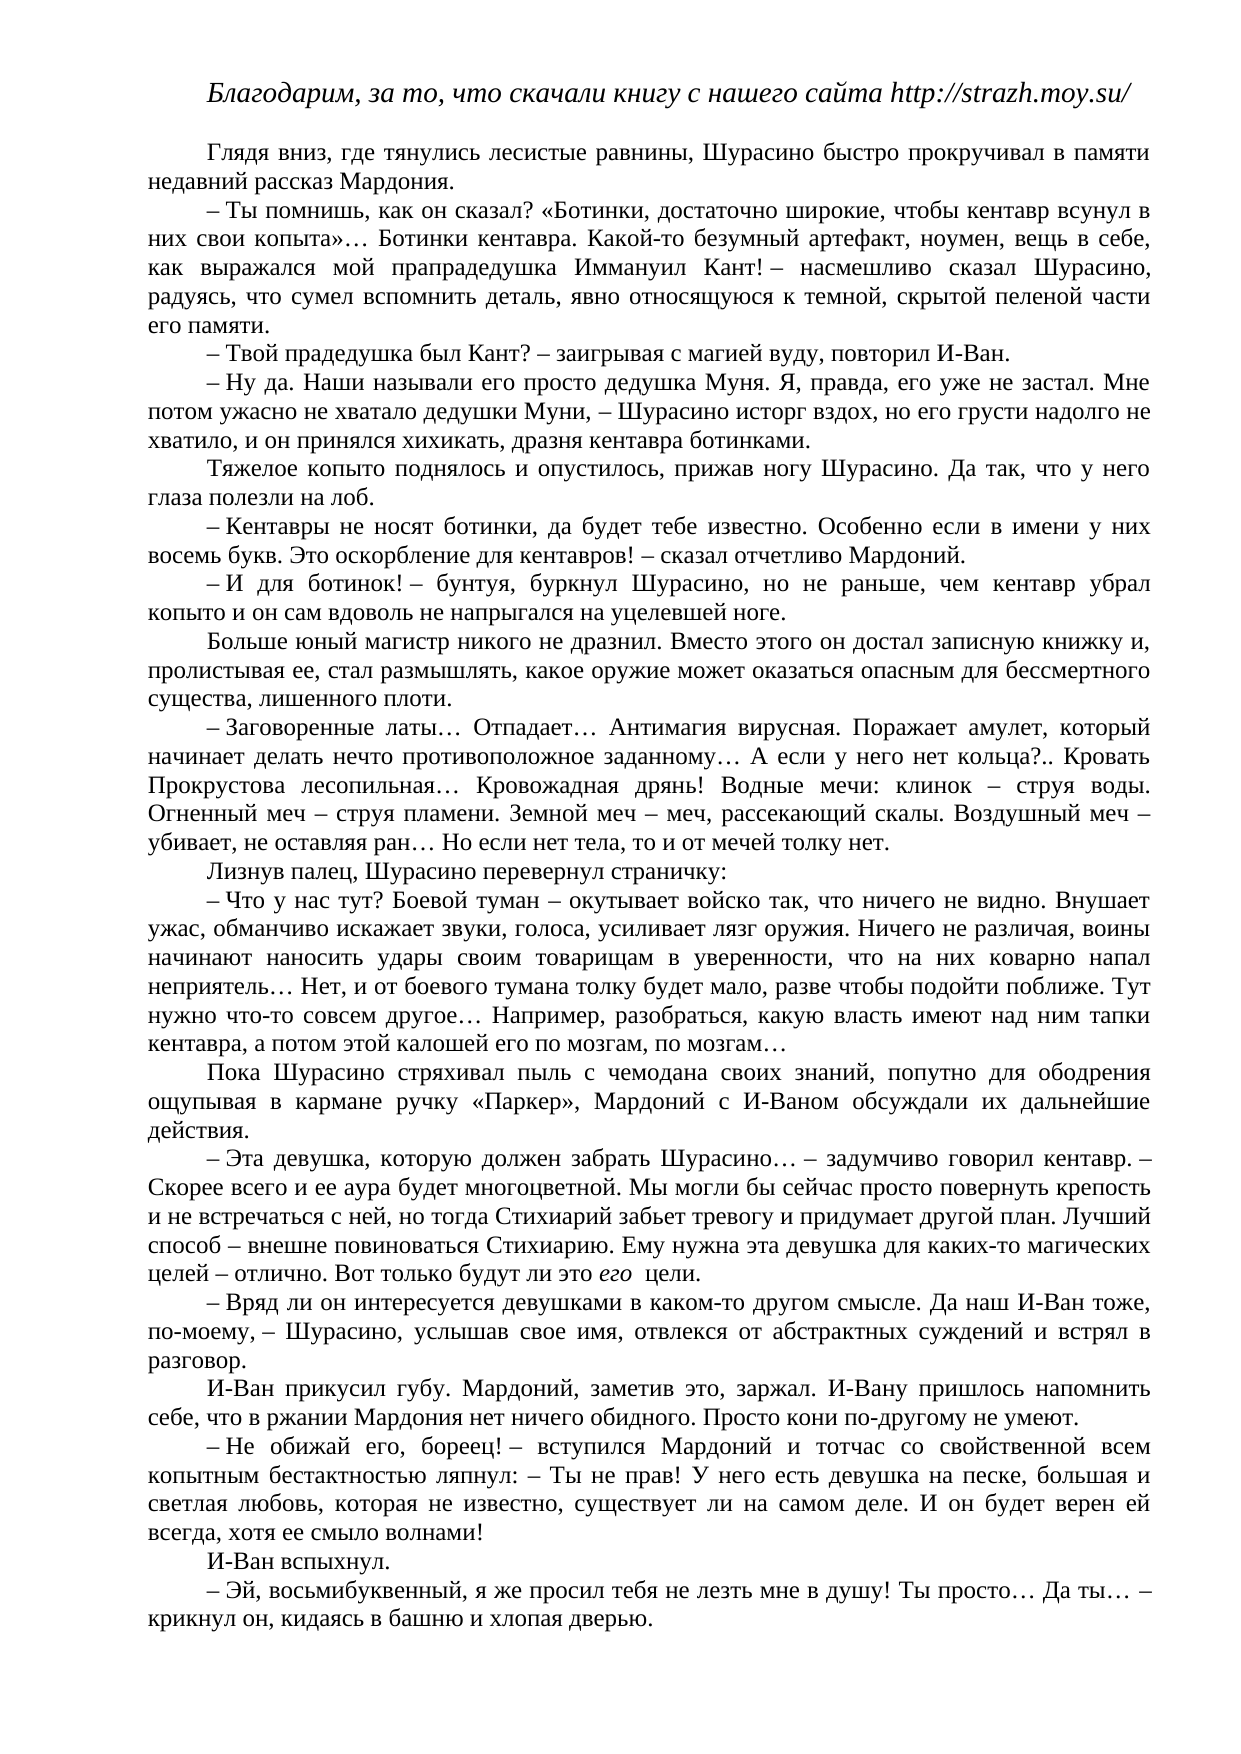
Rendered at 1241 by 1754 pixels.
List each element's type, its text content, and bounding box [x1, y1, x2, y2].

text – Эй, восьмибуквенный, я же просил тебя не лезть мне в душу! Ты просто… Да ты… – крикнул он, кидаясь в башню и хлопая дверью. [148, 1575, 1152, 1632]
text – Заговоренные латы… Отпадает… Антимагия вирусная. Поражает амулет, который начинает делать нечто противоположное заданному… А если у него нет кольца?.. Кровать Прокрустова лесопильная… Кровожадная дрянь! Водные мечи: клинок – струя воды. Огненный меч – струя пламени. Земной меч – меч, рассекающий скалы. Воздушный меч – убивает, не оставляя ран… Но если нет тела, то и от мечей толку нет. [148, 712, 1152, 856]
text – И для ботинок! – бунтуя, буркнул Шурасино, но не раньше, чем кентавр убрал копыто и он сам вдоволь не напрыгался на уцелевшей ноге. [148, 568, 1152, 626]
text – Ты помнишь, как он сказал? «Ботинки, достаточно широкие, чтобы кентавр всунул в них свои копыта»… Ботинки кентавра. Какой-то безумный артефакт, ноумен, вещь в себе, как выражался мой прапрадедушка Иммануил Кант! – насмешливо сказал Шурасино, радуясь, что сумел вспомнить деталь, явно относящуюся к темной, скрытой пеленой части его памяти. [148, 195, 1152, 338]
text И-Ван прикусил губу. Мардоний, заметив это, заржал. И-Вану пришлось напомнить себе, что в ржании Мардония нет ничего обидного. Просто кони по-другому не умеют. [148, 1373, 1152, 1431]
text Тяжелое копыто поднялось и опустилось, прижав ногу Шурасино. Да так, что у него глаза полезли на лоб. [148, 453, 1152, 511]
text Больше юный магистр никого не дразнил. Вместо этого он достал записную книжку и, пролистывая ее, стал размышлять, какое оружие может оказаться опасным для бессмертного существа, лишенного плоти. [148, 626, 1152, 712]
text И-Ван вспыхнул. [148, 1546, 1152, 1575]
text – Не обижай его, бореец! – вступился Мардоний и тотчас со свойственной всем копытным бестактностью ляпнул: – Ты не прав! У него есть девушка на песке, большая и светлая любовь, которая не известно, существует ли на самом деле. И он будет верен ей всегда, хотя ее смыло волнами! [148, 1431, 1152, 1546]
text Лизнув палец, Шурасино перевернул страничку: [148, 856, 1152, 885]
text – Эта девушка, которую должен забрать Шурасино… – задумчиво говорил кентавр. – Скорее всего и ее аура будет многоцветной. Мы могли бы сейчас просто повернуть крепость и не встречаться с ней, но тогда Стихиарий забьет тревогу и придумает другой план. Лучший способ – внешне повиноваться Стихиарию. Ему нужна эта девушка для каких-то магических целей – отлично. Вот только будут ли это его цели. [148, 1143, 1152, 1287]
text Глядя вниз, где тянулись лесистые равнины, Шурасино быстро прокручивал в памяти недавний рассказ Мардония. [148, 137, 1152, 195]
text Пока Шурасино стряхивал пыль с чемодана своих знаний, попутно для ободрения ощупывая в кармане ручку «Паркер», Мардоний с И-Ваном обсуждали их дальнейшие действия. [148, 1057, 1152, 1143]
text – Кентавры не носят ботинки, да будет тебе известно. Особенно если в имени у них восемь букв. Это оскорбление для кентавров! – сказал отчетливо Мардоний. [148, 511, 1152, 568]
text – Вряд ли он интересуется девушками в каком-то другом смысле. Да наш И-Ван тоже, по-моему, – Шурасино, услышав свое имя, отвлекся от абстрактных суждений и встрял в разговор. [148, 1287, 1152, 1373]
text – Твой прадедушка был Кант? – заигрывая с магией вуду, повторил И-Ван. [148, 338, 1152, 367]
text – Что у нас тут? Боевой туман – окутывает войско так, что ничего не видно. Внушает ужас, обманчиво искажает звуки, голоса, усиливает лязг оружия. Ничего не различая, воины начинают наносить удары своим товарищам в уверенности, что на них коварно напал неприятель… Нет, и от боевого тумана толку будет мало, разве чтобы подойти поближе. Тут нужно что-то совсем другое… Например, разобраться, какую власть имеют над ним тапки кентавра, а потом этой калошей его по мозгам, по мозгам… [148, 885, 1152, 1057]
text – Ну да. Наши называли его просто дедушка Муня. Я, правда, его уже не застал. Мне потом ужасно не хватало дедушки Муни, – Шурасино исторг вздох, но его грусти надолго не хватило, и он принялся хихикать, дразня кентавра ботинками. [148, 367, 1152, 453]
